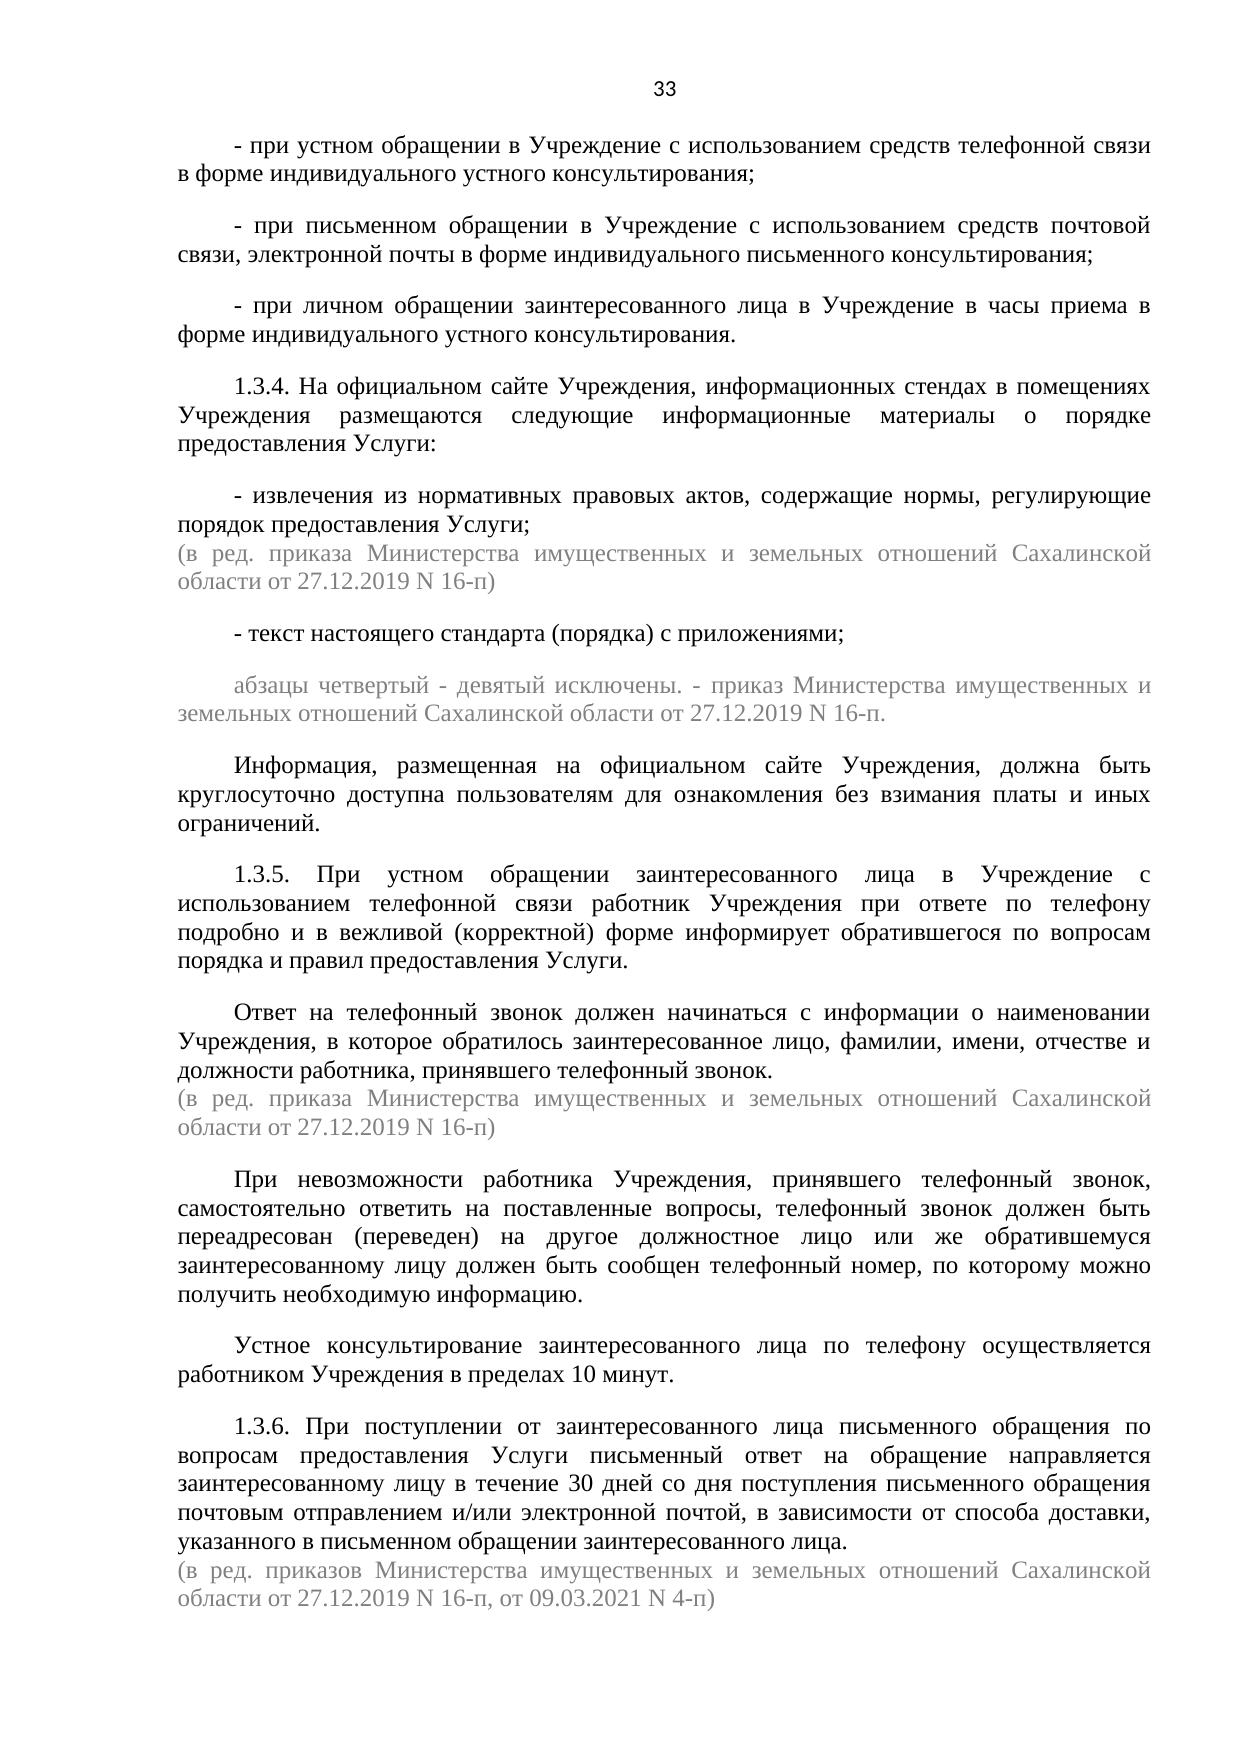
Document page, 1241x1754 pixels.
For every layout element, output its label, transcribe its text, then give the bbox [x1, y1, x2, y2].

text 1.3.6. При поступлении от заинтересованного лица письменного обращения по вопросам предоставления Услуги письменный ответ на обращение направляется заинтересованному лицу в течение 30 дней со дня поступления письменного обращения почтовым отправлением и/или электронной почтой, в зависимости от способа доставки, указанного в письменном обращении заинтересованного лица. [177, 1411, 1152, 1555]
text (в ред. приказа Министерства имущественных и земельных отношений Сахалинской области от 27.12.2019 N 16-п) [177, 1083, 1152, 1141]
text 1.3.4. На официальном сайте Учреждения, информационных стендах в помещениях Учреждения размещаются следующие информационные материалы о порядке предоставления Услуги: [177, 371, 1152, 457]
text При невозможности работника Учреждения, принявшего телефонный звонок, самостоятельно ответить на поставленные вопросы, телефонный звонок должен быть переадресован (переведен) на другое должностное лицо или же обратившемуся заинтересованному лицу должен быть сообщен телефонный номер, по которому можно получить необходимую информацию. [177, 1164, 1152, 1308]
text Информация, размещенная на официальном сайте Учреждения, должна быть круглосуточно доступна пользователям для ознакомления без взимания платы и иных ограничений. [177, 750, 1152, 836]
text - извлечения из нормативных правовых актов, содержащие нормы, регулирующие порядок предоставления Услуги; [177, 480, 1152, 538]
text - при личном обращении заинтересованного лица в Учреждение в часы приема в форме индивидуального устного консультирования. [177, 291, 1152, 348]
text (в ред. приказа Министерства имущественных и земельных отношений Сахалинской области от 27.12.2019 N 16-п) [177, 538, 1152, 595]
text Устное консультирование заинтересованного лица по телефону осуществляется работником Учреждения в пределах 10 минут. [177, 1331, 1152, 1388]
text - текст настоящего стандарта (порядка) с приложениями; [177, 618, 1152, 647]
text 1.3.5. При устном обращении заинтересованного лица в Учреждение с использованием телефонной связи работник Учреждения при ответе по телефону подробно и в вежливой (корректной) форме информирует обратившегося по вопросам порядка и правил предоставления Услуги. [177, 859, 1152, 974]
text - при письменном обращении в Учреждение с использованием средств почтовой связи, электронной почты в форме индивидуального письменного консультирования; [177, 210, 1152, 268]
text Ответ на телефонный звонок должен начинаться с информации о наименовании Учреждения, в которое обратилось заинтересованное лицо, фамилии, имени, отчестве и должности работника, принявшего телефонный звонок. [177, 997, 1152, 1083]
text (в ред. приказов Министерства имущественных и земельных отношений Сахалинской области от 27.12.2019 N 16-п, от 09.03.2021 N 4-п) [177, 1555, 1152, 1612]
text - при устном обращении в Учреждение с использованием средств телефонной связи в форме индивидуального устного консультирования; [177, 130, 1152, 187]
text абзацы четвертый - девятый исключены. - приказ Министерства имущественных и земельных отношений Сахалинской области от 27.12.2019 N 16-п. [177, 670, 1152, 727]
